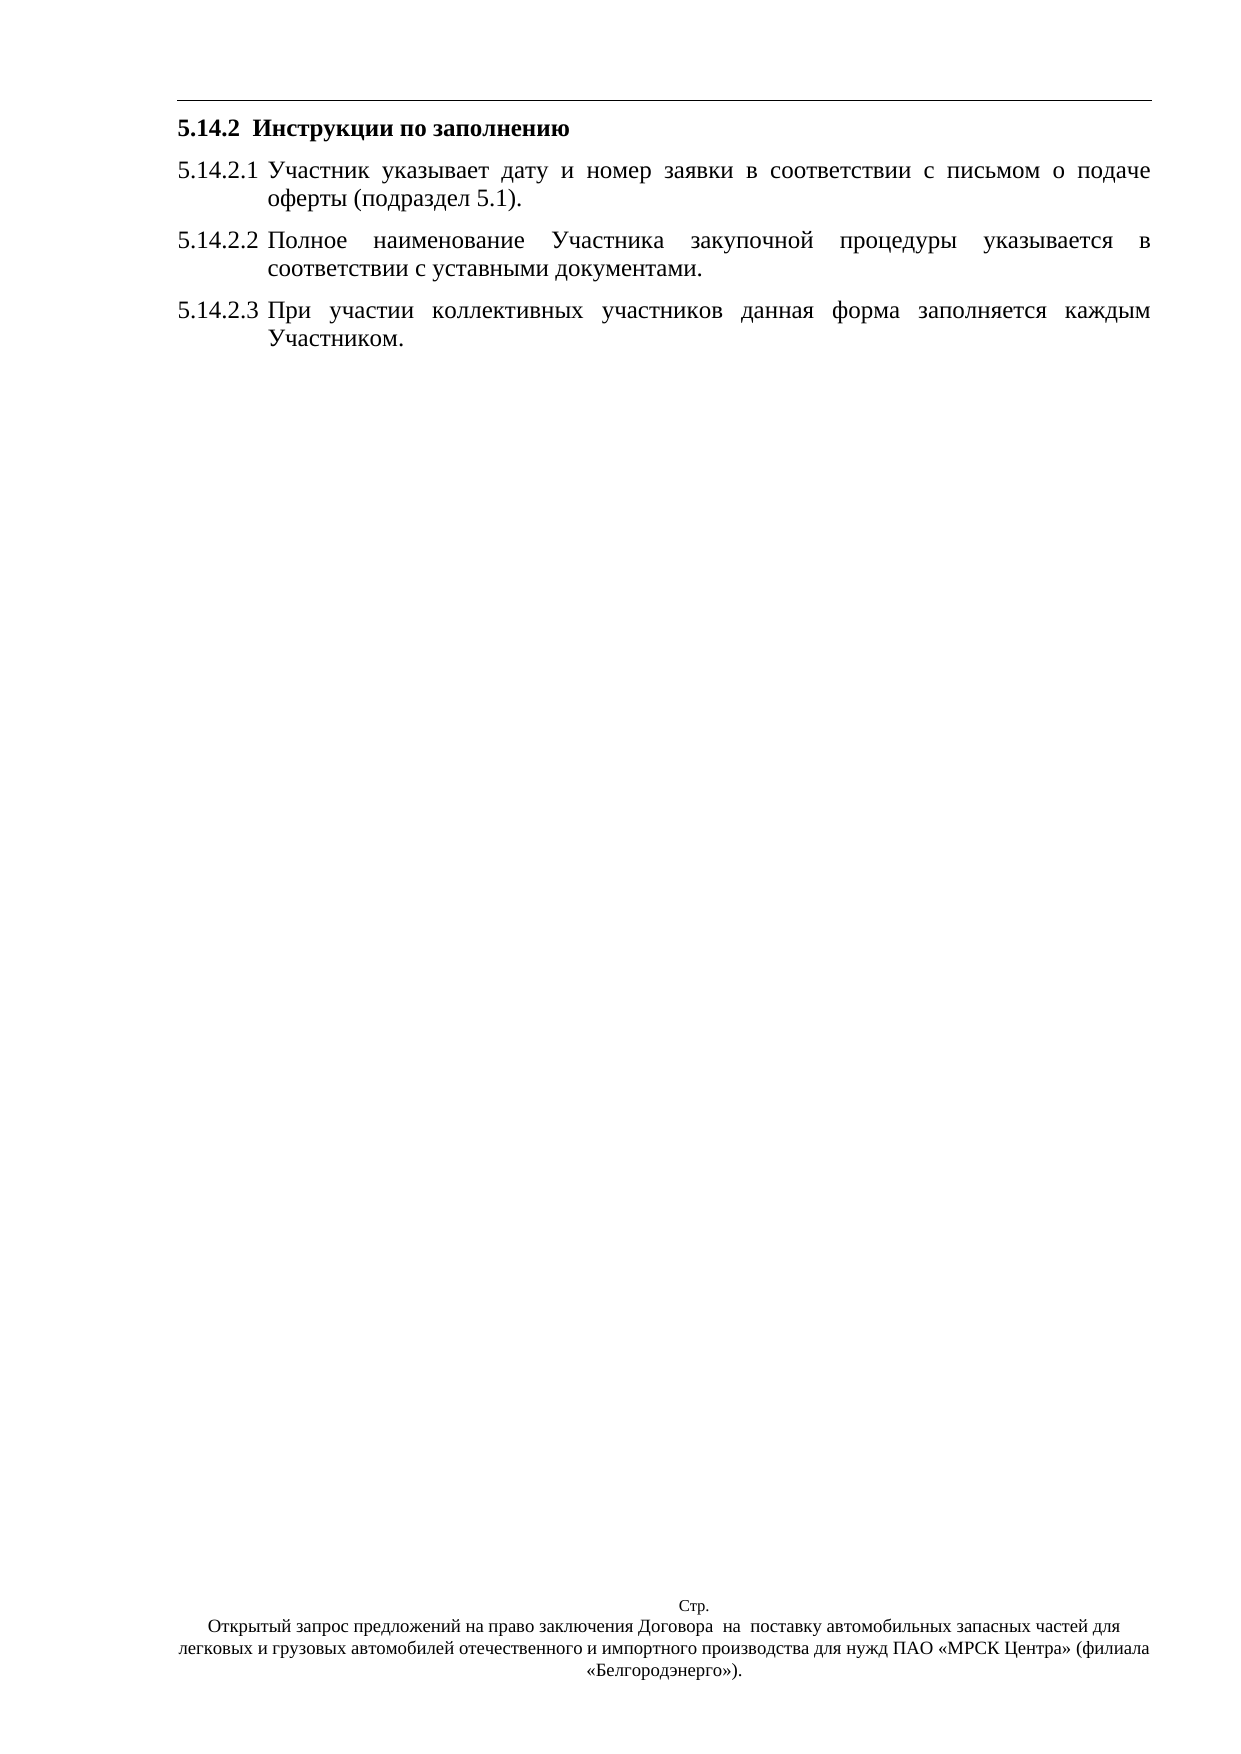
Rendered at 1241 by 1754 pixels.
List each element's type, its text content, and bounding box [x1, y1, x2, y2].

subtitle Инструкции по заполнению [177, 113, 1152, 142]
list Полное наименование Участника закупочной процедуры указывается в соответствии с уставными документами. [177, 225, 1152, 282]
list При участии коллективных участников данная форма заполняется каждым Участником. [177, 295, 1152, 352]
